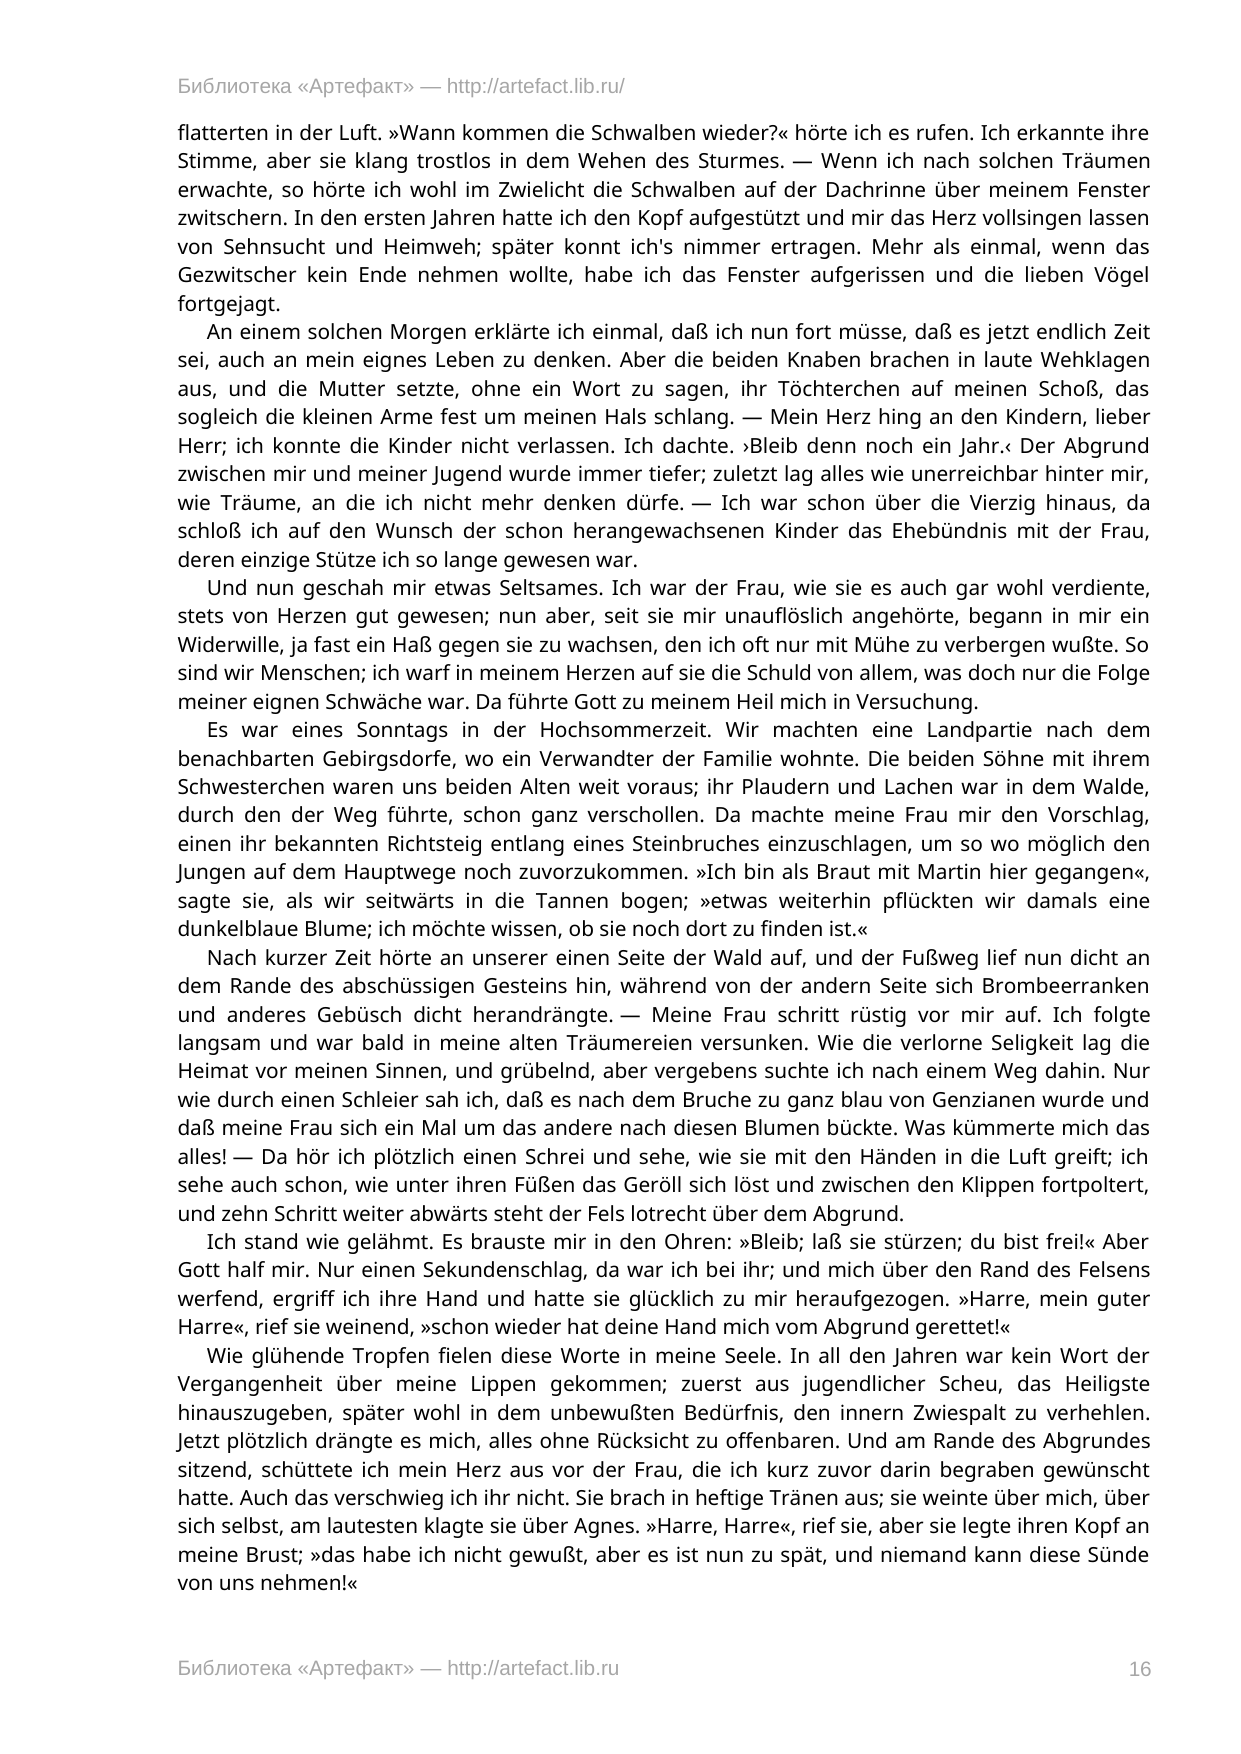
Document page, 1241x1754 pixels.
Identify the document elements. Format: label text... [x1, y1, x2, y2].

text Es war eines Sonntags in der Hochsommerzeit. Wir machten eine Landpartie nach dem benachbarten Gebirgsdorfe, wo ein Verwandter der Familie wohnte. Die beiden Söhne mit ihrem Schwesterchen waren uns beiden Alten weit voraus; ihr Plaudern und Lachen war in dem Walde, durch den der Weg führte, schon ganz verschollen. Da machte meine Frau mir den Vorschlag, einen ihr bekannten Richtsteig entlang eines Steinbruches einzuschlagen, um so wo möglich den Jungen auf dem Hauptwege noch zuvorzukommen. »Ich bin als Braut mit Martin hier gegangen«, sagte sie, als wir seitwärts in die Tannen bogen; »etwas weiterhin pflückten wir damals eine dunkelblaue Blume; ich möchte wissen, ob sie noch dort zu finden ist.« [177, 715, 1152, 943]
text Und nun geschah mir etwas Seltsames. Ich war der Frau, wie sie es auch gar wohl verdiente, stets von Herzen gut gewesen; nun aber, seit sie mir unauflöslich angehörte, begann in mir ein Widerwille, ja fast ein Haß gegen sie zu wachsen, den ich oft nur mit Mühe zu verbergen wußte. So sind wir Menschen; ich warf in meinem Herzen auf sie die Schuld von allem, was doch nur die Folge meiner eignen Schwäche war. Da führte Gott zu meinem Heil mich in Versuchung. [177, 573, 1152, 715]
text Wie glühende Tropfen fielen diese Worte in meine Seele. In all den Jahren war kein Wort der Vergangenheit über meine Lippen gekommen; zuerst aus jugendlicher Scheu, das Heiligste hinauszugeben, später wohl in dem unbewußten Bedürfnis, den innern Zwiespalt zu verhehlen. Jetzt plötzlich drängte es mich, alles ohne Rücksicht zu offenbaren. Und am Rande des Abgrundes sitzend, schüttete ich mein Herz aus vor der Frau, die ich kurz zuvor darin begraben gewünscht hatte. Auch das verschwieg ich ihr nicht. Sie brach in heftige Tränen aus; sie weinte über mich, über sich selbst, am lautesten klagte sie über Agnes. »Harre, Harre«, rief sie, aber sie legte ihren Kopf an meine Brust; »das habe ich nicht gewußt, aber es ist nun zu spät, und niemand kann diese Sünde von uns nehmen!« [177, 1341, 1152, 1597]
text An einem solchen Morgen erklärte ich einmal, daß ich nun fort müsse, daß es jetzt endlich Zeit sei, auch an mein eignes Leben zu denken. Aber die beiden Knaben brachen in laute Wehklagen aus, und die Mutter setzte, ohne ein Wort zu sagen, ihr Töchterchen auf meinen Schoß, das sogleich die kleinen Arme fest um meinen Hals schlang. — Mein Herz hing an den Kindern, lieber Herr; ich konnte die Kinder nicht verlassen. Ich dachte. ›Bleib denn noch ein Jahr.‹ Der Abgrund zwischen mir und meiner Jugend wurde immer tiefer; zuletzt lag alles wie unerreichbar hinter mir, wie Träume, an die ich nicht mehr denken dürfe. — Ich war schon über die Vierzig hinaus, da schloß ich auf den Wunsch der schon herangewachsenen Kinder das Ehebündnis mit der Frau, deren einzige Stütze ich so lange gewesen war. [177, 317, 1152, 573]
text Nach kurzer Zeit hörte an unserer einen Seite der Wald auf, und der Fußweg lief nun dicht an dem Rande des abschüssigen Gesteins hin, während von der andern Seite sich Brombeerranken und anderes Gebüsch dicht herandrängte. — Meine Frau schritt rüstig vor mir auf. Ich folgte langsam und war bald in meine alten Träumereien versunken. Wie die verlorne Seligkeit lag die Heimat vor meinen Sinnen, und grübelnd, aber vergebens suchte ich nach einem Weg dahin. Nur wie durch einen Schleier sah ich, daß es nach dem Bruche zu ganz blau von Genzianen wurde und daß meine Frau sich ein Mal um das andere nach diesen Blumen bückte. Was kümmerte mich das alles! — Da hör ich plötzlich einen Schrei und sehe, wie sie mit den Händen in die Luft greift; ich sehe auch schon, wie unter ihren Füßen das Geröll sich löst und zwischen den Klippen fortpoltert, und zehn Schritt weiter abwärts steht der Fels lotrecht über dem Abgrund. [177, 943, 1152, 1227]
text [177, 118, 1152, 317]
text Ich stand wie gelähmt. Es brauste mir in den Ohren: »Bleib; laß sie stürzen; du bist frei!« Aber Gott half mir. Nur einen Sekundenschlag, da war ich bei ihr; und mich über den Rand des Felsens werfend, ergriff ich ihre Hand und hatte sie glücklich zu mir heraufgezogen. »Harre, mein guter Harre«, rief sie weinend, »schon wieder hat deine Hand mich vom Abgrund gerettet!« [177, 1227, 1152, 1341]
